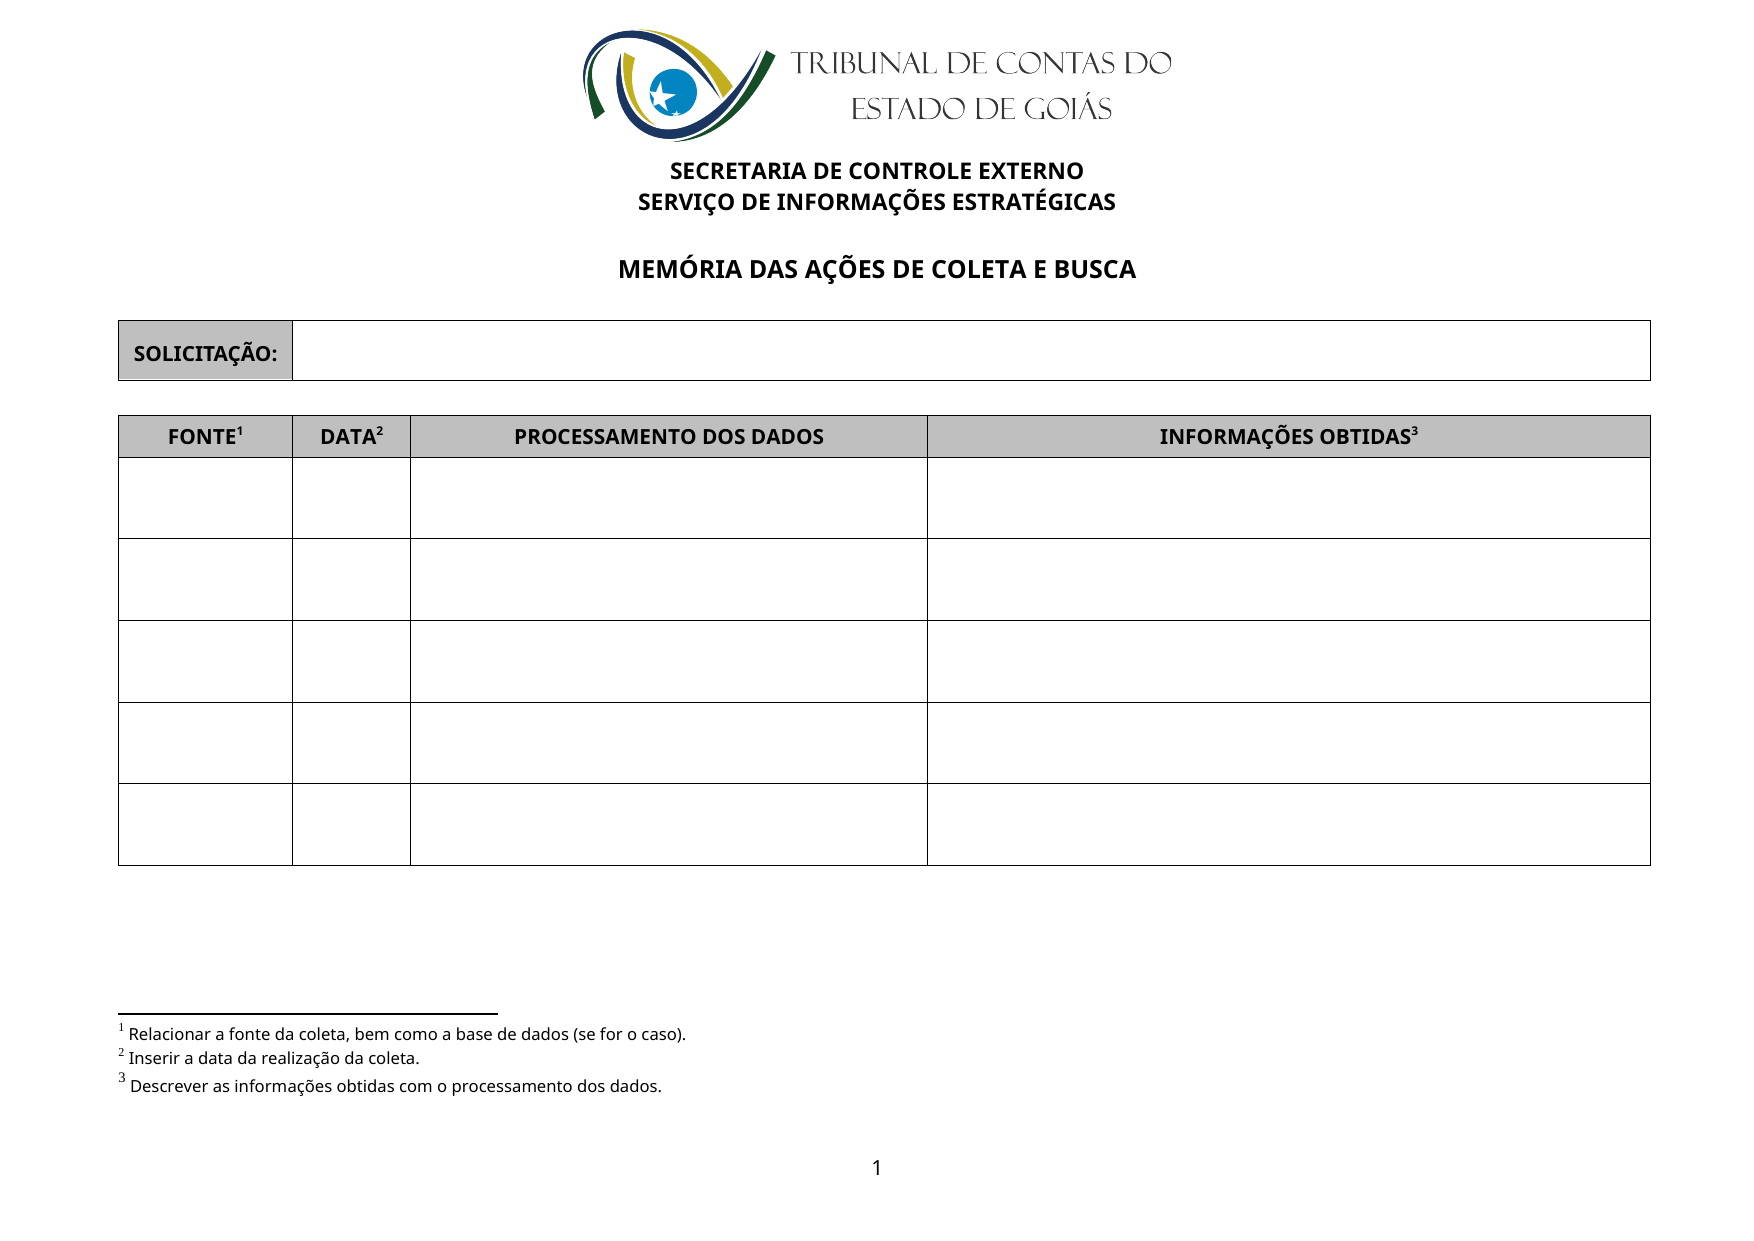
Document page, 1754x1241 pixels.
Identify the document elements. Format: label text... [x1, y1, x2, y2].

table_header [293, 321, 1650, 379]
table_header PROCESSAMENTO DOS DADOS [411, 416, 927, 457]
table_cell [119, 703, 292, 783]
table_header DATA [293, 416, 410, 457]
table_cell [928, 703, 1650, 783]
table_header SOLICITAÇÃO: [119, 321, 292, 379]
table_cell [293, 539, 410, 620]
table_cell [928, 621, 1650, 702]
picture [582, 29, 1172, 142]
table_cell [411, 539, 927, 620]
table_cell [293, 784, 410, 865]
table_cell [411, 458, 927, 538]
table_cell [928, 539, 1650, 620]
table_cell [411, 621, 927, 702]
table_cell [119, 458, 292, 538]
table_cell [293, 703, 410, 783]
table_header FONTE [119, 416, 292, 457]
table_cell [293, 458, 410, 538]
table_cell [119, 784, 292, 865]
table_cell [119, 539, 292, 620]
table_header INFORMAÇÕES OBTIDAS [928, 416, 1650, 457]
text MEMÓRIA DAS AÇÕES DE COLETA E BUSCA [118, 252, 1636, 286]
table_cell [928, 458, 1650, 538]
table_cell [293, 621, 410, 702]
table_cell [411, 703, 927, 783]
table_cell [411, 784, 927, 865]
table_cell [928, 784, 1650, 865]
table_cell [119, 621, 292, 702]
